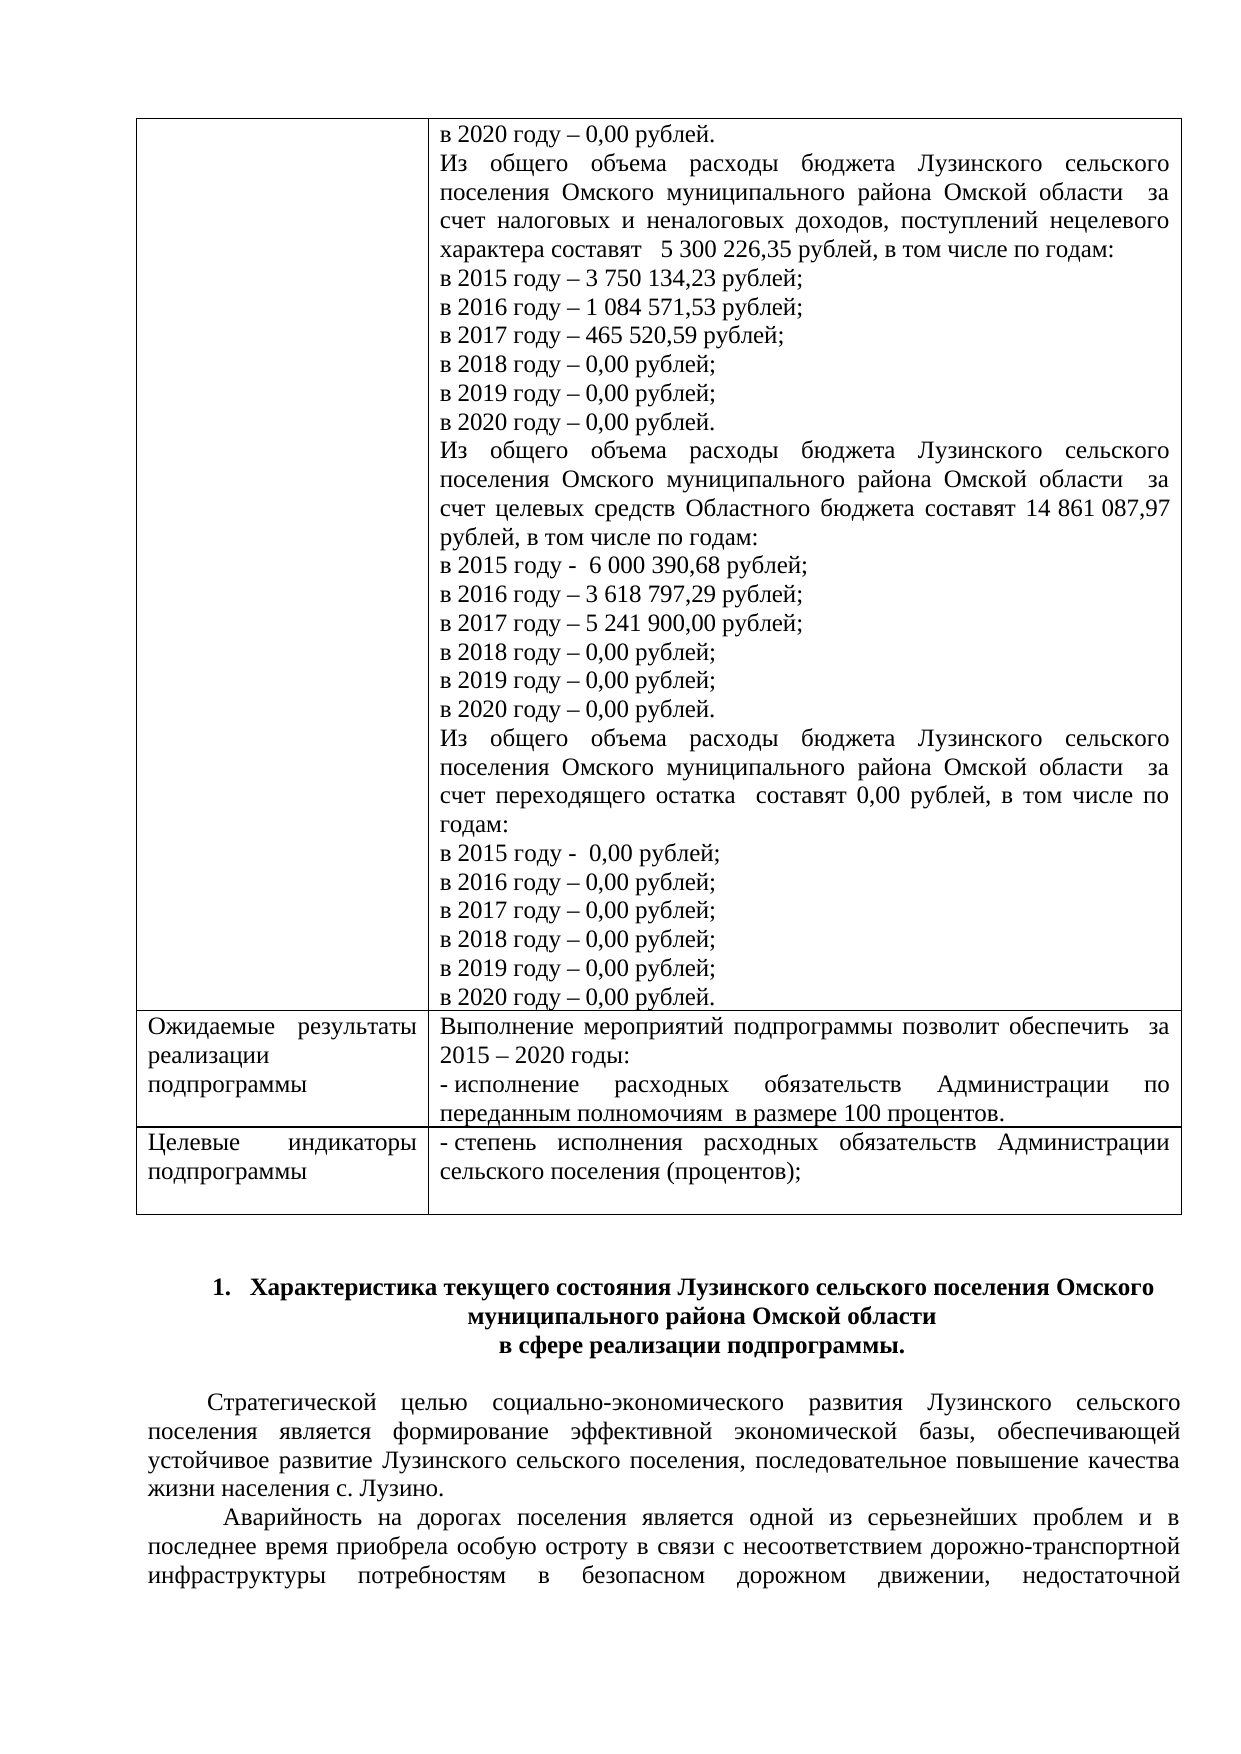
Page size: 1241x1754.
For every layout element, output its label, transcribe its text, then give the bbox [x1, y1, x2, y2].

table_cell Целевые индикаторы подпрограммы [137, 1128, 428, 1214]
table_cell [429, 119, 1181, 1010]
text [148, 1502, 1181, 1588]
table_cell Ожидаемые результаты реализации подпрограммы [137, 1011, 428, 1126]
table_cell Выполнение мероприятий подпрограммы позволит обеспечить за 2015 – 2020 годы: - исполнение расходных обязательств Администрации по переданным полномочиям в размере 100 процентов. [429, 1011, 1181, 1126]
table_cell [137, 119, 428, 1010]
list Характеристика текущего состояния Лузинского сельского поселения Омского муниципального района Омской области [185, 1272, 1181, 1330]
text в сфере реализации подпрограммы. [223, 1330, 1181, 1358]
text Стратегической целью социально-экономического развития Лузинского сельского поселения является формирование эффективной экономической базы, обеспечивающей устойчивое развитие Лузинского сельского поселения, последовательное повышение качества жизни населения с. Лузино. [148, 1387, 1181, 1502]
table_cell - степень исполнения расходных обязательств Администрации сельского поселения (процентов); [429, 1128, 1181, 1214]
